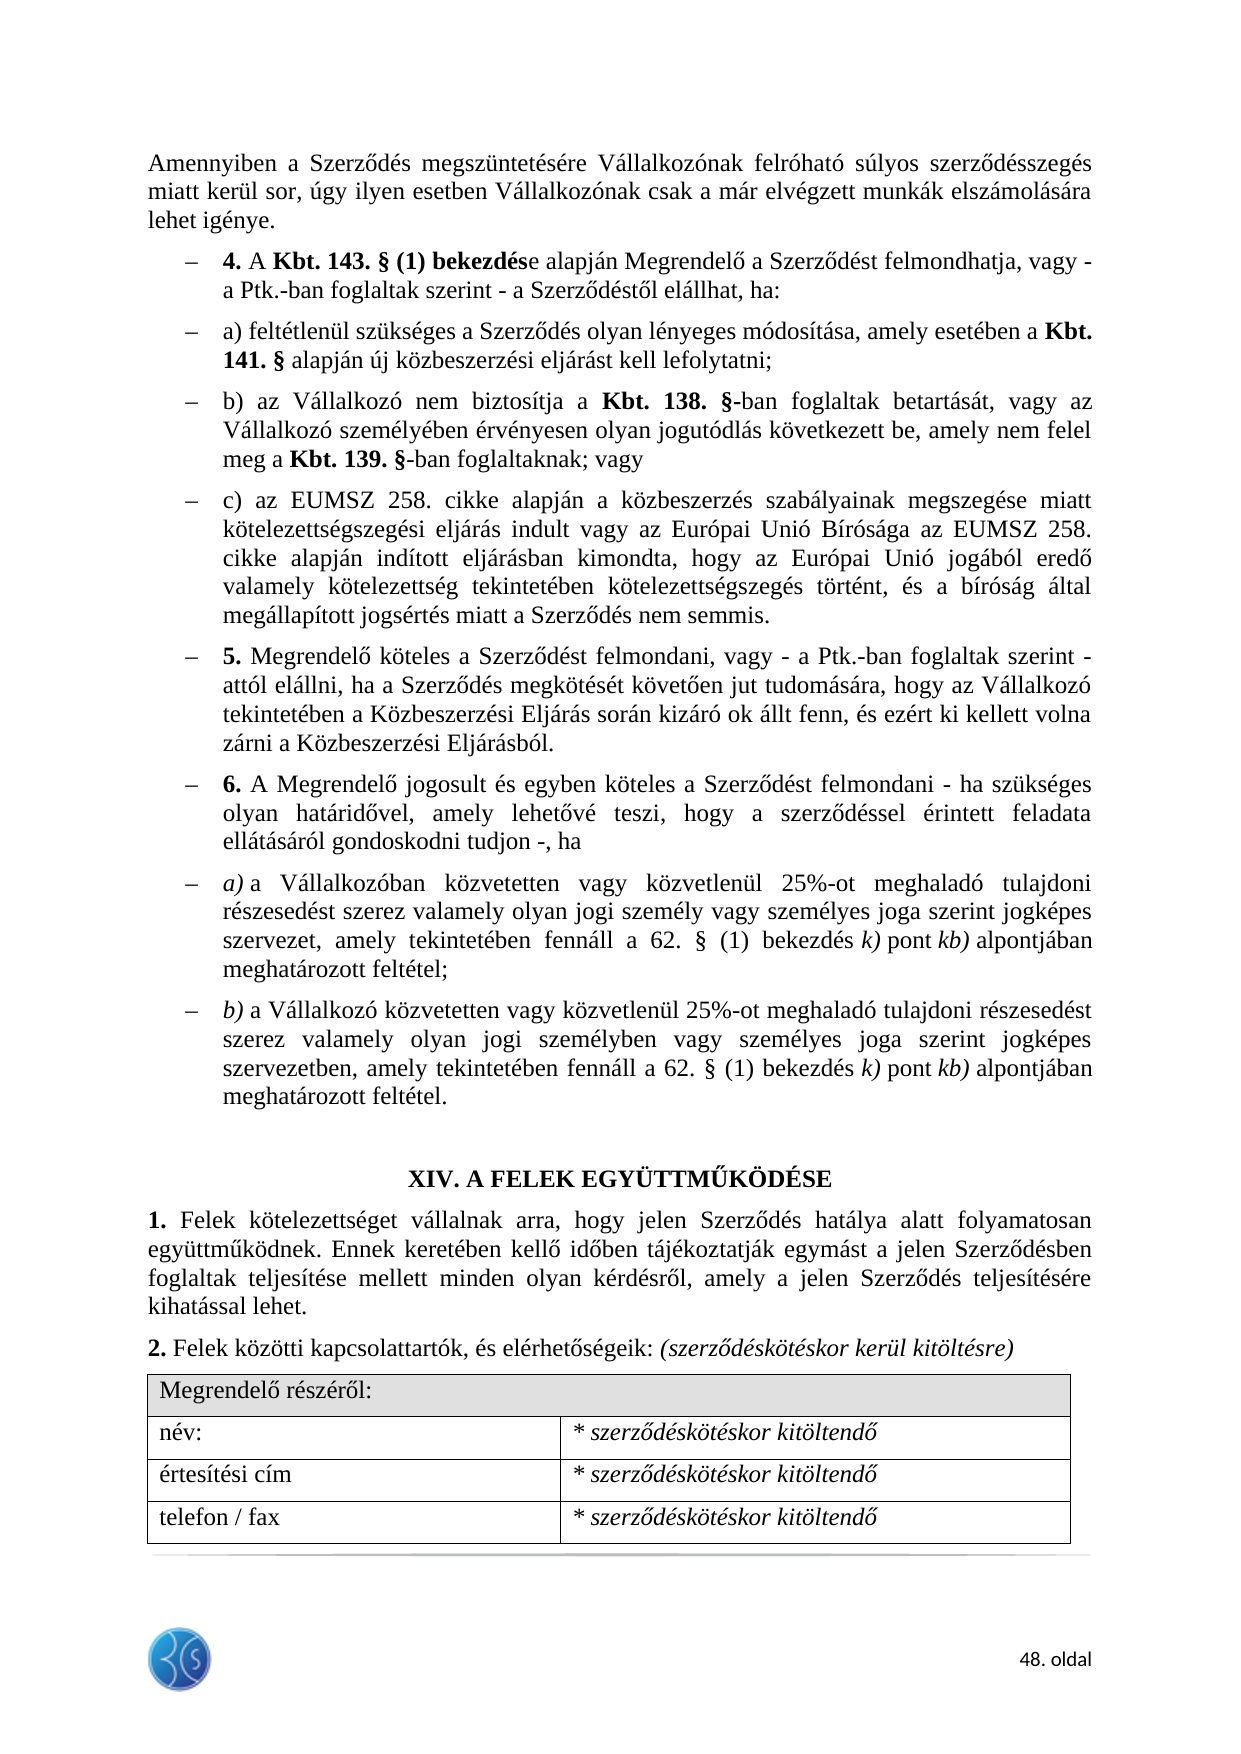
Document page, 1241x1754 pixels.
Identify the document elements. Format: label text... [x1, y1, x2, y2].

text Amennyiben a Szerződés megszüntetésére Vállalkozónak felróható súlyos szerződésszegés miatt kerül sor, úgy ilyen esetben Vállalkozónak csak a már elvégzett munkák elszámolására lehet igénye. [148, 148, 1092, 234]
list a) feltétlenül szükséges a Szerződés olyan lényeges módosítása, amely esetében a Kbt. 141. § alapján új közbeszerzési eljárást kell lefolytatni; [185, 316, 1092, 374]
list 5. Megrendelő köteles a Szerződést felmondani, vagy - a Ptk.-ban foglaltak szerint - attól elállni, ha a Szerződés megkötését követően jut tudomására, hogy az Vállalkozó tekintetében a Közbeszerzési Eljárás során kizáró ok állt fenn, és ezért ki kellett volna zárni a Közbeszerzési Eljárásból. [185, 641, 1092, 756]
table_cell * szerződéskötéskor kitöltendő [561, 1502, 1070, 1543]
table_cell * szerződéskötéskor kitöltendő [561, 1460, 1070, 1501]
table_cell telefon / fax [148, 1502, 560, 1543]
text 2. Felek közötti kapcsolattartók, és elérhetőségeik: (szerződéskötéskor kerül kitöltésre) [148, 1333, 1092, 1361]
table_header Megrendelő részéről: [148, 1375, 1070, 1416]
text 1. Felek kötelezettséget vállalnak arra, hogy jelen Szerződés hatálya alatt folyamatosan együttműködnek. Ennek keretében kellő időben tájékoztatják egymást a jelen Szerződésben foglaltak teljesítése mellett minden olyan kérdésről, amely a jelen Szerződés teljesítésére kihatással lehet. [148, 1205, 1092, 1320]
text XIV. A FELEK EGYÜTTMŰKÖDÉSE [148, 1164, 1092, 1193]
list b) a Vállalkozó közvetetten vagy közvetlenül 25%-ot meghaladó tulajdoni részesedést szerez valamely olyan jogi személyben vagy személyes joga szerint jogképes szervezetben, amely tekintetében fennáll a 62. § (1) bekezdés k) pont kb) alpontjában meghatározott feltétel. [185, 995, 1092, 1110]
list b) az Vállalkozó nem biztosítja a Kbt. 138. §-ban foglaltak betartását, vagy az Vállalkozó személyében érvényesen olyan jogutódlás következett be, amely nem felel meg a Kbt. 139. §-ban foglaltaknak; vagy [185, 386, 1092, 473]
table_cell értesítési cím [148, 1460, 560, 1501]
list c) az EUMSZ 258. cikke alapján a közbeszerzés szabályainak megszegése miatt kötelezettségszegési eljárás indult vagy az Európai Unió Bírósága az EUMSZ 258. cikke alapján indított eljárásban kimondta, hogy az Európai Unió jogából eredő valamely kötelezettség tekintetében kötelezettségszegés történt, és a bíróság által megállapított jogsértés miatt a Szerződés nem semmis. [185, 485, 1092, 629]
table_cell * szerződéskötéskor kitöltendő [561, 1417, 1070, 1458]
picture [147, 1627, 212, 1692]
table_cell név: [148, 1417, 560, 1458]
picture [147, 1548, 1093, 1561]
list 6. A Megrendelő jogosult és egyben köteles a Szerződést felmondani - ha szükséges olyan határidővel, amely lehetővé teszi, hogy a szerződéssel érintett feladata ellátásáról gondoskodni tudjon -, ha [185, 769, 1092, 855]
list a) a Vállalkozóban közvetetten vagy közvetlenül 25%-ot meghaladó tulajdoni részesedést szerez valamely olyan jogi személy vagy személyes joga szerint jogképes szervezet, amely tekintetében fennáll a 62. § (1) bekezdés k) pont kb) alpontjában meghatározott feltétel; [185, 868, 1092, 983]
list 4. A Kbt. 143. § (1) bekezdése alapján Megrendelő a Szerződést felmondhatja, vagy - a Ptk.-ban foglaltak szerint - a Szerződéstől elállhat, ha: [185, 246, 1092, 304]
